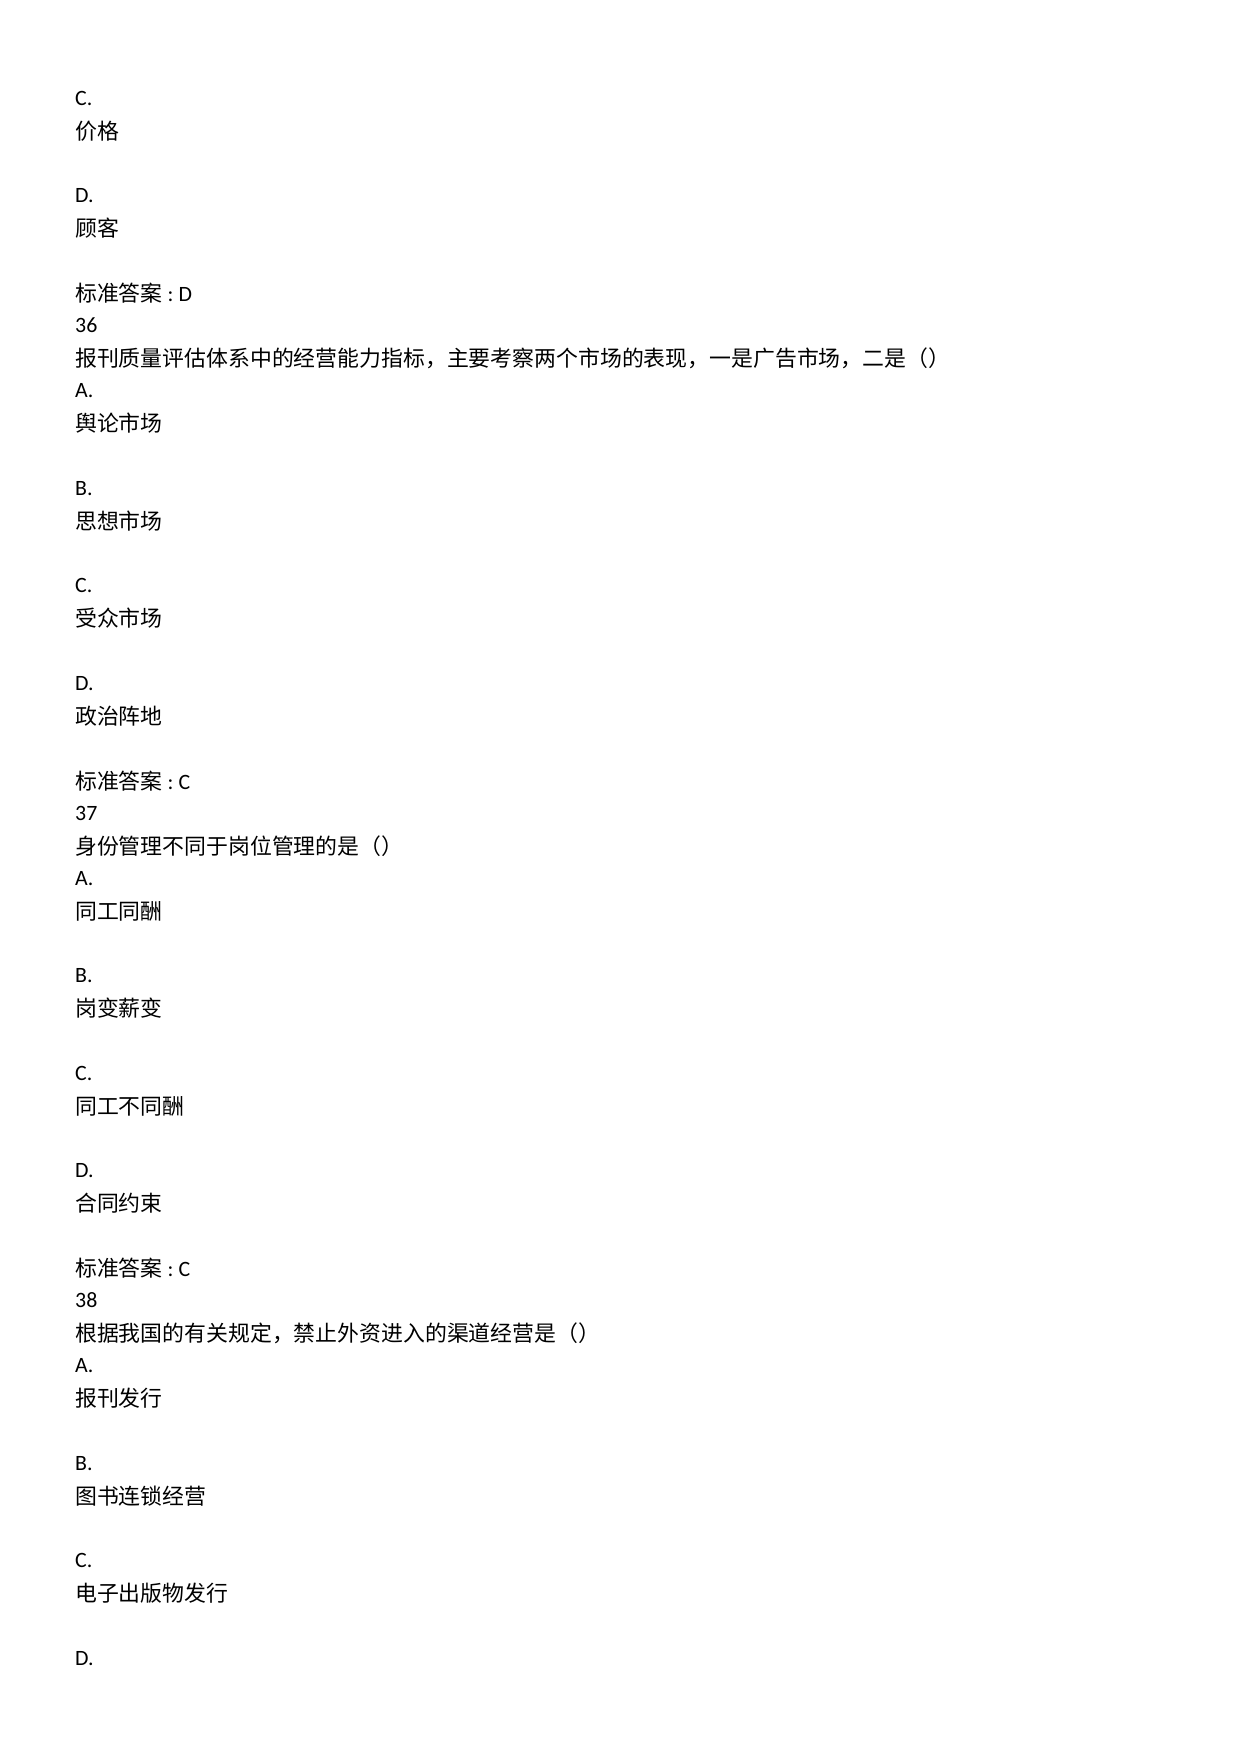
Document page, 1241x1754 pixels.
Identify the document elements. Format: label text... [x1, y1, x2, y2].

text 报刊质量评估体系中的经营能力指标，主要考察两个市场的表现，一是广告市场，二是（） [75, 341, 1165, 373]
text 思想市场 [75, 503, 1165, 536]
text C. [75, 81, 1165, 113]
text D. [75, 666, 1165, 698]
text 合同约束 [75, 1186, 1165, 1218]
text C. [75, 1543, 1165, 1576]
text 图书连锁经营 [75, 1478, 1165, 1511]
text 报刊发行 [75, 1381, 1165, 1413]
text 岗变薪变 [75, 991, 1165, 1023]
text 38 [75, 1283, 1165, 1316]
text D. [75, 1153, 1165, 1186]
text B. [75, 471, 1165, 503]
text 同工不同酬 [75, 1088, 1165, 1121]
text 37 [75, 796, 1165, 828]
text D. [75, 178, 1165, 211]
text 标准答案 : C [75, 1251, 1165, 1283]
text 政治阵地 [75, 698, 1165, 731]
text C. [75, 568, 1165, 601]
text B. [75, 1446, 1165, 1478]
text 根据我国的有关规定，禁止外资进入的渠道经营是（） [75, 1316, 1165, 1348]
text A. [75, 373, 1165, 406]
text 标准答案 : C [75, 763, 1165, 796]
text A. [75, 1348, 1165, 1381]
text 顾客 [75, 211, 1165, 243]
text 36 [75, 308, 1165, 341]
text 舆论市场 [75, 406, 1165, 438]
text B. [75, 958, 1165, 991]
text 身份管理不同于岗位管理的是（） [75, 828, 1165, 861]
text A. [75, 861, 1165, 893]
text 电子出版物发行 [75, 1576, 1165, 1608]
text 价格 [75, 113, 1165, 146]
text 同工同酬 [75, 893, 1165, 926]
text C. [75, 1056, 1165, 1088]
text 受众市场 [75, 601, 1165, 633]
text D. [75, 1641, 1165, 1673]
text 标准答案 : D [75, 276, 1165, 308]
